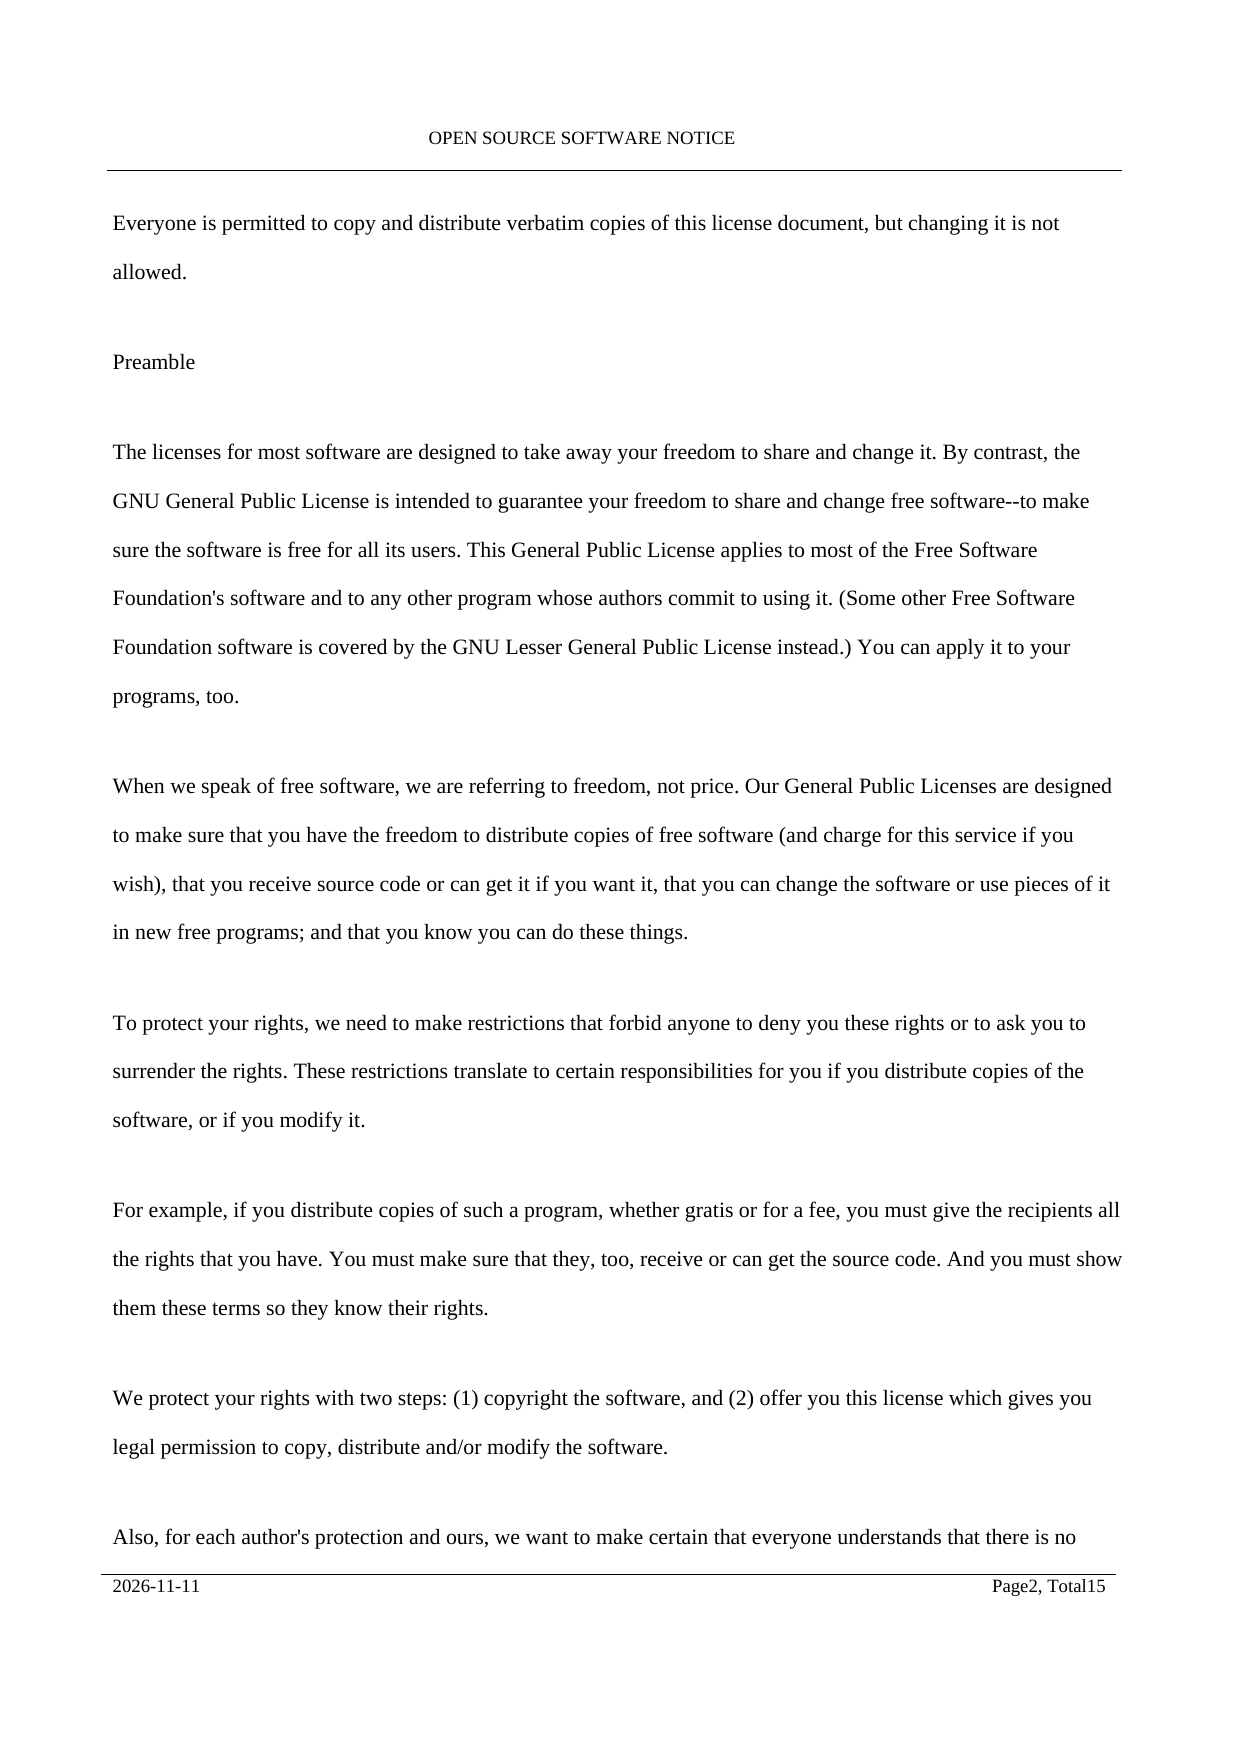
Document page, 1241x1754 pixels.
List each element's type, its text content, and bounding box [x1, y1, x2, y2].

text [112, 1520, 1128, 1553]
text We protect your rights with two steps: (1) copyright the software, and (2) offer you this license which gives you legal permission to copy, distribute and/or modify the software. [112, 1381, 1128, 1463]
text To protect your rights, we need to make restrictions that forbid anyone to deny you these rights or to ask you to surrender the rights. These restrictions translate to certain responsibilities for you if you distribute copies of the software, or if you modify it. [112, 1006, 1128, 1136]
text Everyone is permitted to copy and distribute verbatim copies of this license document, but changing it is not allowed. [112, 206, 1128, 288]
text For example, if you distribute copies of such a program, whether gratis or for a fee, you must give the recipients all the rights that you have. You must make sure that they, too, receive or can get the source code. And you must show them these terms so they know their rights. [112, 1194, 1128, 1324]
text The licenses for most software are designed to take away your freedom to share and change it. By contrast, the GNU General Public License is intended to guarantee your freedom to share and change free software--to make sure the software is free for all its users. This General Public License applies to most of the Free Software Foundation's software and to any other program whose authors commit to using it. (Some other Free Software Foundation software is covered by the GNU Lesser General Public License instead.) You can apply it to your programs, too. [112, 436, 1128, 712]
text When we speak of free software, we are referring to freedom, not price. Our General Public Licenses are designed to make sure that you have the freedom to distribute copies of free software (and charge for this service if you wish), that you receive source code or can get it if you want it, that you can change the software or use pieces of it in new free programs; and that you know you can do these things. [112, 769, 1128, 948]
text Preamble [112, 345, 1128, 378]
